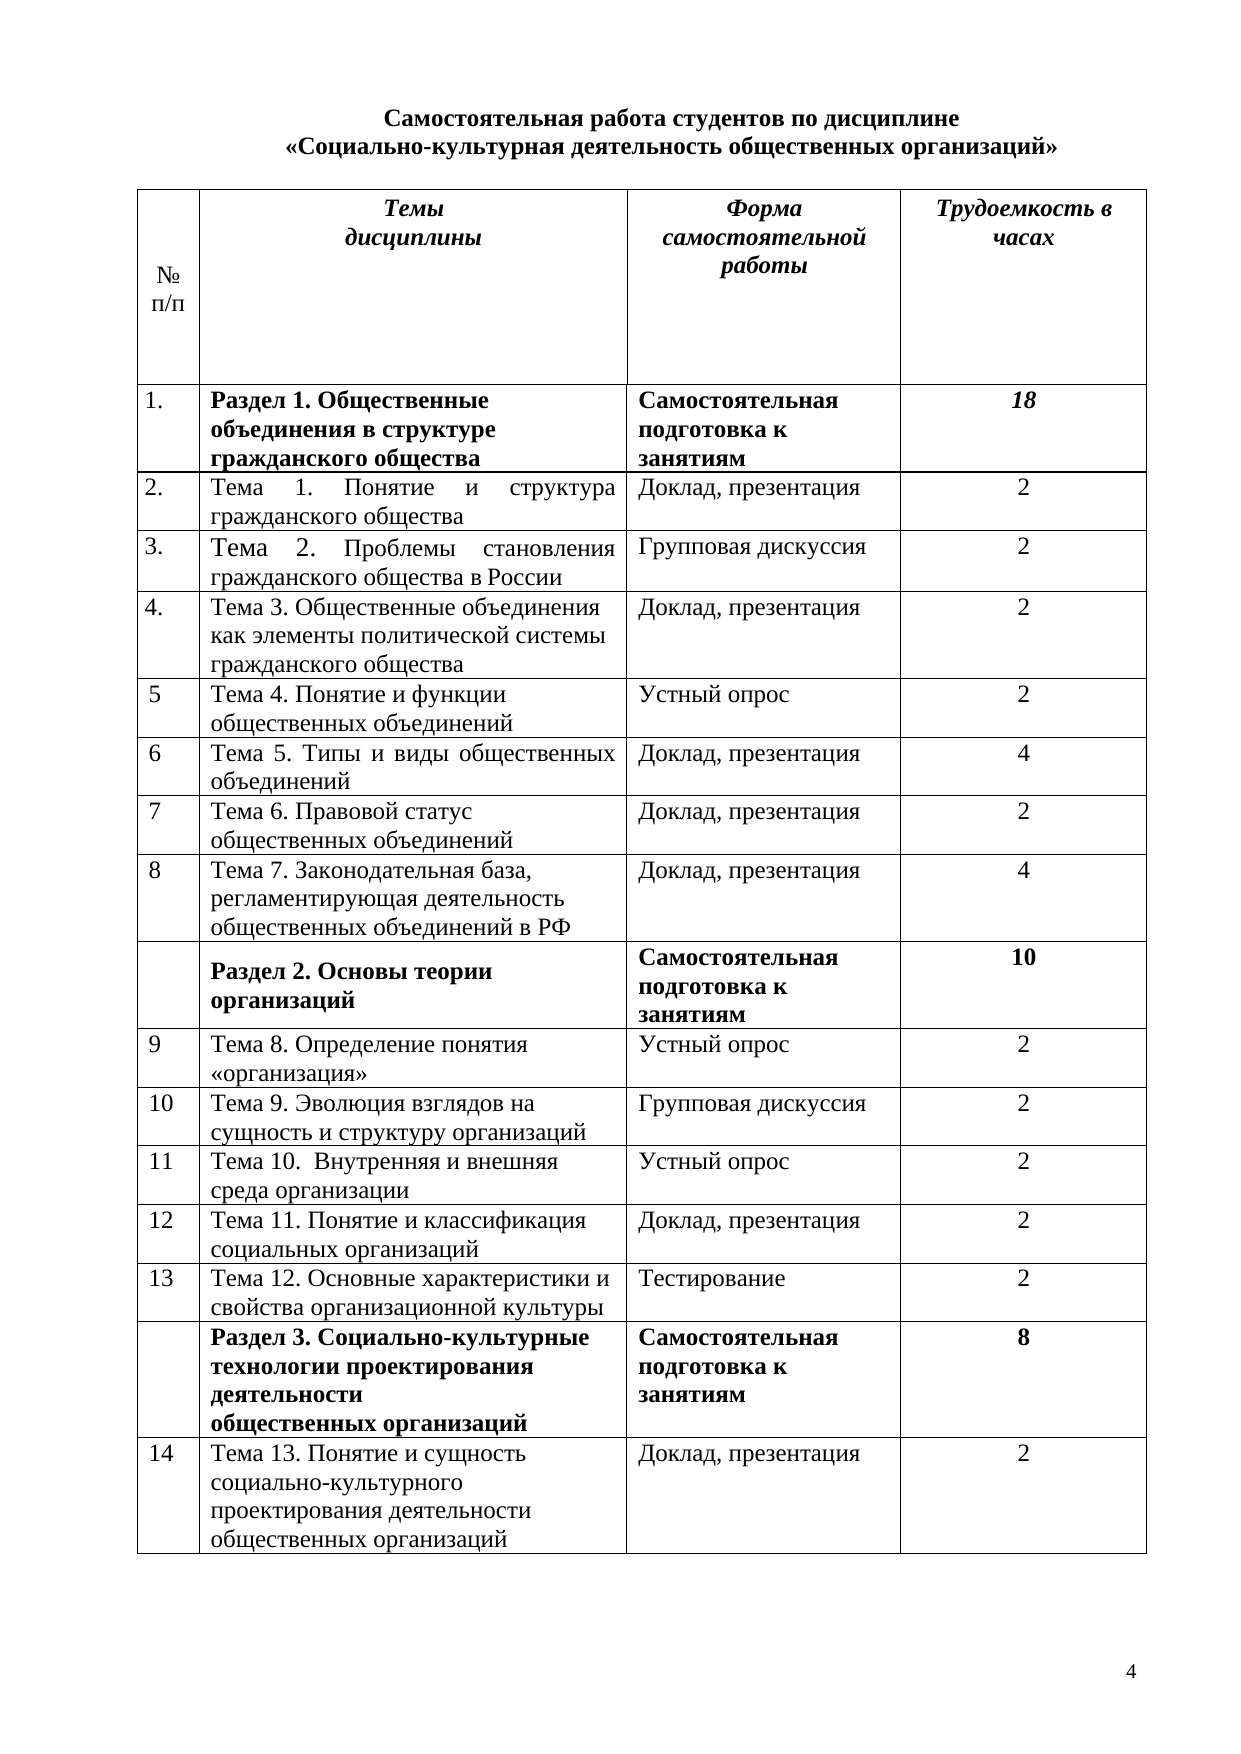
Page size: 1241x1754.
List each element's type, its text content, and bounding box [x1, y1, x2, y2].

table_cell Доклад, презентация [627, 1438, 900, 1553]
table_cell 8 [138, 855, 199, 941]
table_cell [138, 942, 199, 1028]
table_cell Устный опрос [627, 1029, 900, 1087]
table_cell Раздел 1. Общественные объединения в структуре гражданского общества [200, 385, 626, 471]
table_cell Доклад, презентация [627, 796, 900, 854]
table_cell 2 [901, 679, 1146, 737]
table_cell Доклад, презентация [627, 473, 900, 530]
table_cell 6 [138, 738, 199, 795]
table_cell Раздел 3. Социально-культурные технологии проектирования деятельности общественных организаций [200, 1322, 626, 1437]
table_cell Устный опрос [627, 679, 900, 737]
table_cell 2 [901, 592, 1146, 678]
table_cell Самостоятельная подготовка к занятиям [627, 942, 900, 1028]
table_cell Тема 8. Определение понятия «организация» [200, 1029, 626, 1087]
table_cell Групповая дискуссия [627, 1088, 900, 1145]
table_cell Тема 7. Законодательная база, регламентирующая деятельность общественных объединений в РФ [200, 855, 626, 941]
table_header Темы дисциплины [200, 190, 627, 384]
table_cell Доклад, презентация [627, 1205, 900, 1262]
table_cell [138, 473, 199, 530]
table_cell 12 [138, 1205, 199, 1262]
table_cell Тема 12. Основные характеристики и свойства организационной культуры [200, 1264, 626, 1321]
table_cell 11 [138, 1146, 199, 1204]
text «Социально-культурная деятельность общественных организаций» [148, 131, 1136, 160]
table_cell 2 [901, 1088, 1146, 1145]
table_cell Тема 13. Понятие и сущность социально-культурного проектирования деятельности общественных организаций [200, 1438, 626, 1553]
table_cell 7 [138, 796, 199, 854]
table_cell [138, 385, 199, 471]
table_cell Тема 11. Понятие и классификация социальных организаций [200, 1205, 626, 1262]
table_cell 2 [901, 1264, 1146, 1321]
table_cell Тема 10. Внутренняя и внешняя среда организации [200, 1146, 626, 1204]
table_cell Доклад, презентация [627, 592, 900, 678]
table_header Форма самостоятельной работы [628, 190, 900, 384]
table_header Трудоемкость в часах [901, 190, 1146, 351]
table_cell Самостоятельная подготовка к занятиям [627, 385, 900, 471]
table_cell 5 [138, 679, 199, 737]
table_cell 10 [901, 942, 1146, 1028]
table_cell Тема 3. Общественные объединения как элементы политической системы гражданского общества [200, 592, 626, 678]
table_cell 2 [901, 1146, 1146, 1204]
table_cell 9 [138, 1029, 199, 1087]
table_cell Самостоятельная подготовка к занятиям [627, 1322, 900, 1437]
table_cell 4 [901, 738, 1146, 795]
table_cell 2 [901, 473, 1146, 530]
table_cell Тема 2. Проблемы становления гражданского общества в России [200, 531, 626, 591]
table_cell [138, 592, 199, 678]
table_cell 8 [901, 1322, 1146, 1437]
table_cell 2 [901, 1438, 1146, 1553]
table_cell 2 [901, 531, 1146, 591]
table_cell Тема 4. Понятие и функции общественных объединений [200, 679, 626, 737]
table_cell 18 [901, 385, 1146, 471]
table_cell [901, 351, 1146, 384]
table_cell 10 [138, 1088, 199, 1145]
table_cell Тема 5. Типы и виды общественных объединений [200, 738, 626, 795]
text Самостоятельная работа студентов по дисциплине [148, 103, 1136, 131]
table_cell Доклад, презентация [627, 855, 900, 941]
table_cell 2 [901, 1029, 1146, 1087]
table_cell 2 [901, 796, 1146, 854]
table_cell Тема 9. Эволюция взглядов на сущность и структуру организаций [200, 1088, 626, 1145]
table_cell Раздел 2. Основы теории организаций [200, 942, 626, 1028]
table_cell 14 [138, 1438, 199, 1553]
table_cell [138, 531, 199, 591]
table_cell [138, 1322, 199, 1437]
table_cell Тема 6. Правовой статус общественных объединений [200, 796, 626, 854]
table_header № п/п [138, 190, 199, 384]
table_cell Доклад, презентация [627, 738, 900, 795]
table_cell Устный опрос [627, 1146, 900, 1204]
table_cell Тестирование [627, 1264, 900, 1321]
table_cell Тема 1. Понятие и структура гражданского общества [200, 473, 626, 530]
table_cell 2 [901, 1205, 1146, 1262]
table_cell 4 [901, 855, 1146, 941]
table_cell Групповая дискуссия [627, 531, 900, 591]
table_cell 13 [138, 1264, 199, 1321]
